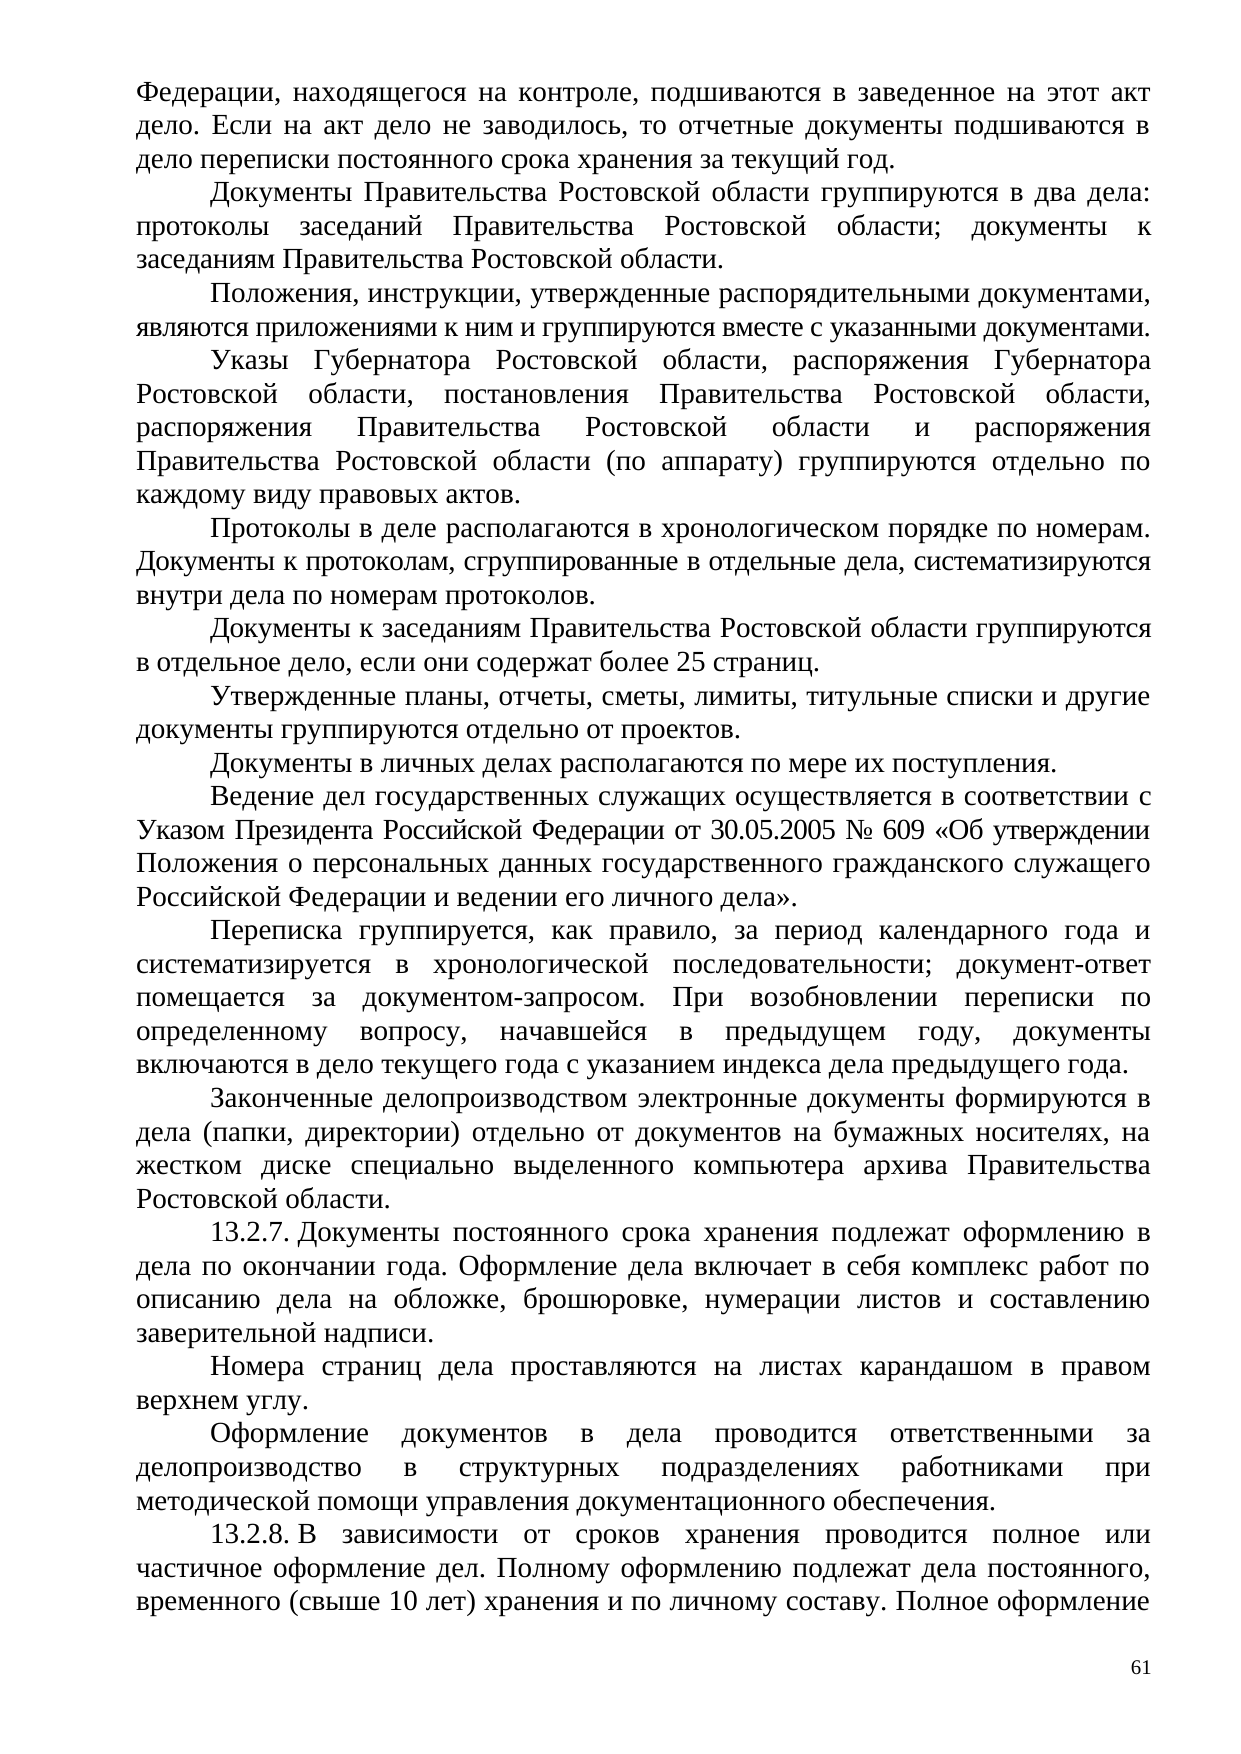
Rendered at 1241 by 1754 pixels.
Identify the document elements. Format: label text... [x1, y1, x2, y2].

text Документы к заседаниям Правительства Ростовской области группируются в отдельное дело, если они содержат более 25 страниц. [136, 611, 1152, 678]
text Положения, инструкции, утвержденные распорядительными документами, являются приложениями к ним и группируются вместе с указанными документами. [136, 275, 1152, 342]
text Документы в личных делах располагаются по мере их поступления. [136, 745, 1152, 778]
text Протоколы в деле располагаются в хронологическом порядке по номерам. Документы к протоколам, сгруппированные в отдельные дела, систематизируются внутри дела по номерам протоколов. [136, 510, 1152, 611]
text Оформление документов в дела проводится ответственными за делопроизводство в структурных подразделениях работниками при методической помощи управления документационного обеспечения. [136, 1416, 1152, 1516]
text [136, 74, 1152, 174]
text Ведение дел государственных служащих осуществляется в соответствии с Указом Президента Российской Федерации от 30.05.2005 № 609 «Об утверждении Положения о персональных данных государственного гражданского служащего Российской Федерации и ведении его личного дела». [136, 778, 1152, 912]
text Документы Правительства Ростовской области группируются в два дела: протоколы заседаний Правительства Ростовской области; документы к заседаниям Правительства Ростовской области. [136, 174, 1152, 275]
text Законченные делопроизводством электронные документы формируются в дела (папки, директории) отдельно от документов на бумажных носителях, на жестком диске специально выделенного компьютера архива Правительства Ростовской области. [136, 1080, 1152, 1214]
text Утвержденные планы, отчеты, сметы, лимиты, титульные списки и другие документы группируются отдельно от проектов. [136, 678, 1152, 745]
text Номера страниц дела проставляются на листах карандашом в правом верхнем углу. [136, 1348, 1152, 1416]
text 13.2.7. Документы постоянного срока хранения подлежат оформлению в дела по окончании года. Оформление дела включает в себя комплекс работ по описанию дела на обложке, брошюровке, нумерации листов и составлению заверительной надписи. [136, 1214, 1152, 1348]
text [136, 1516, 1152, 1617]
text Переписка группируется, как правило, за период календарного года и систематизируется в хронологической последовательности; документ-ответ помещается за документом-запросом. При возобновлении переписки по определенному вопросу, начавшейся в предыдущем году, документы включаются в дело текущего года с указанием индекса дела предыдущего года. [136, 912, 1152, 1080]
text Указы Губернатора Ростовской области, распоряжения Губернатора Ростовской области, постановления Правительства Ростовской области, распоряжения Правительства Ростовской области и распоряжения Правительства Ростовской области (по аппарату) группируются отдельно по каждому виду правовых актов. [136, 342, 1152, 510]
